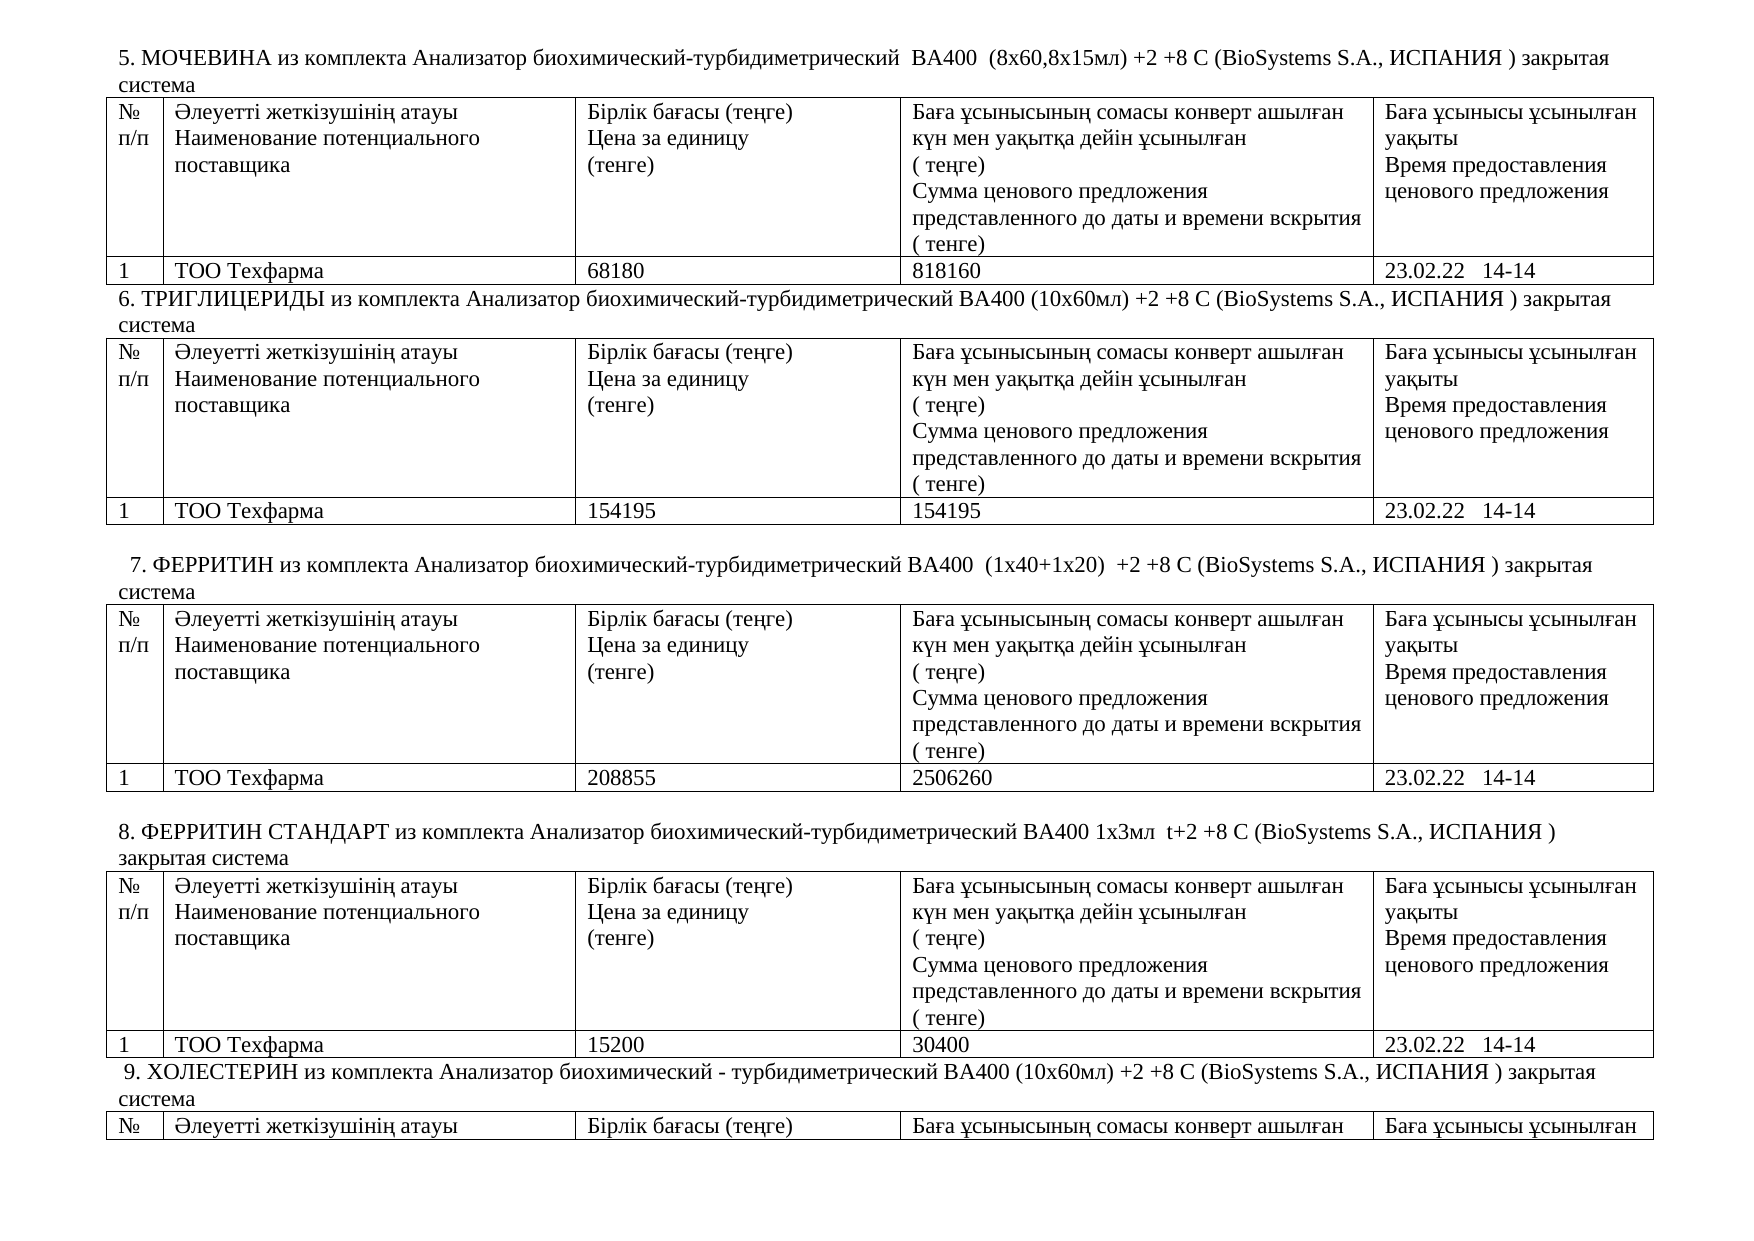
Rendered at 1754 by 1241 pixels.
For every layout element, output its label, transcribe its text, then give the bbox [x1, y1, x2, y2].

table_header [576, 1112, 900, 1138]
table_header № п/п [107, 1112, 163, 1138]
table_header Әлеуетті жеткізушінің атауы Наименование потенциального поставщика [164, 339, 575, 497]
table_header Баға ұсынысы ұсынылған уақыты Время предоставления ценового предложения [1374, 605, 1653, 763]
table_cell 1 [107, 257, 163, 284]
text 6. ТРИГЛИЦЕРИДЫ из комплекта Анализатор биохимический-турбидиметрический ВА400 (10х60мл) +2 +8 С (BioSystems S.A., ИСПАНИЯ ) закрытая система [118, 285, 1636, 337]
table_header Баға ұсынысы ұсынылған уақыты Время предоставления ценового предложения [1374, 339, 1653, 497]
table_cell ТОО Техфарма [164, 1031, 575, 1057]
table_cell ТОО Техфарма [164, 764, 575, 791]
table_header Бірлік бағасы (теңге) Цена за единицу (тенге) [576, 339, 900, 497]
table_cell 15200 [576, 1031, 900, 1057]
table_header № п/п [107, 339, 163, 497]
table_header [901, 98, 1373, 256]
table_header № п/п [107, 605, 163, 763]
table_cell ТОО Техфарма [164, 498, 575, 524]
table_cell 1 [107, 498, 163, 524]
table_cell 154195 [901, 498, 1373, 524]
table_cell 154195 [576, 498, 900, 524]
table_cell 2506260 [901, 764, 1373, 791]
table_cell 23.02.22 14-14 [1374, 498, 1653, 524]
table_cell 208855 [576, 764, 900, 791]
table_header Әлеуетті жеткізушінің атауы Наименование потенциального поставщика [164, 872, 575, 1030]
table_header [164, 98, 575, 256]
table_header № п/п [107, 872, 163, 1030]
table_cell ТОО Техфарма [164, 257, 575, 284]
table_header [901, 1112, 1373, 1138]
text 5. МОЧЕВИНА из комплекта Анализатор биохимический-турбидиметрический ВА400 (8х60,8х15мл) +2 +8 С (BioSystems S.A., ИСПАНИЯ ) закрытая система [118, 44, 1636, 97]
table_header № п/п [107, 98, 163, 256]
text 8. ФЕРРИТИН СТАНДАРТ из комплекта Анализатор биохимический-турбидиметрический ВА400 1х3мл t+2 +8 С (BioSystems S.A., ИСПАНИЯ ) закрытая система [118, 818, 1636, 871]
table_cell 1 [107, 764, 163, 791]
table_cell 23.02.22 14-14 [1374, 1031, 1653, 1057]
table_header Баға ұсынысы ұсынылған уақыты Время предоставления ценового предложения [1374, 872, 1653, 1030]
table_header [1374, 1112, 1653, 1138]
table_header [164, 1112, 575, 1138]
table_header Бірлік бағасы (теңге) Цена за единицу (тенге) [576, 605, 900, 763]
table_cell 23.02.22 14-14 [1374, 764, 1653, 791]
table_cell 30400 [901, 1031, 1373, 1057]
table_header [1374, 98, 1653, 256]
text 9. ХОЛЕСТЕРИН из комплекта Анализатор биохимический - турбидиметрический ВА400 (10х60мл) +2 +8 С (BioSystems S.A., ИСПАНИЯ ) закрытая система [118, 1058, 1636, 1111]
table_cell 818160 [901, 257, 1373, 284]
table_header Бірлік бағасы (теңге) Цена за единицу (тенге) [576, 872, 900, 1030]
table_cell 1 [107, 1031, 163, 1057]
table_cell 23.02.22 14-14 [1374, 257, 1653, 284]
text 7. ФЕРРИТИН из комплекта Анализатор биохимический-турбидиметрический ВА400 (1x40+1x20) +2 +8 С (BioSystems S.A., ИСПАНИЯ ) закрытая система [118, 551, 1636, 604]
table_cell 68180 [576, 257, 900, 284]
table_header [576, 98, 900, 256]
table_header Әлеуетті жеткізушінің атауы Наименование потенциального поставщика [164, 605, 575, 763]
